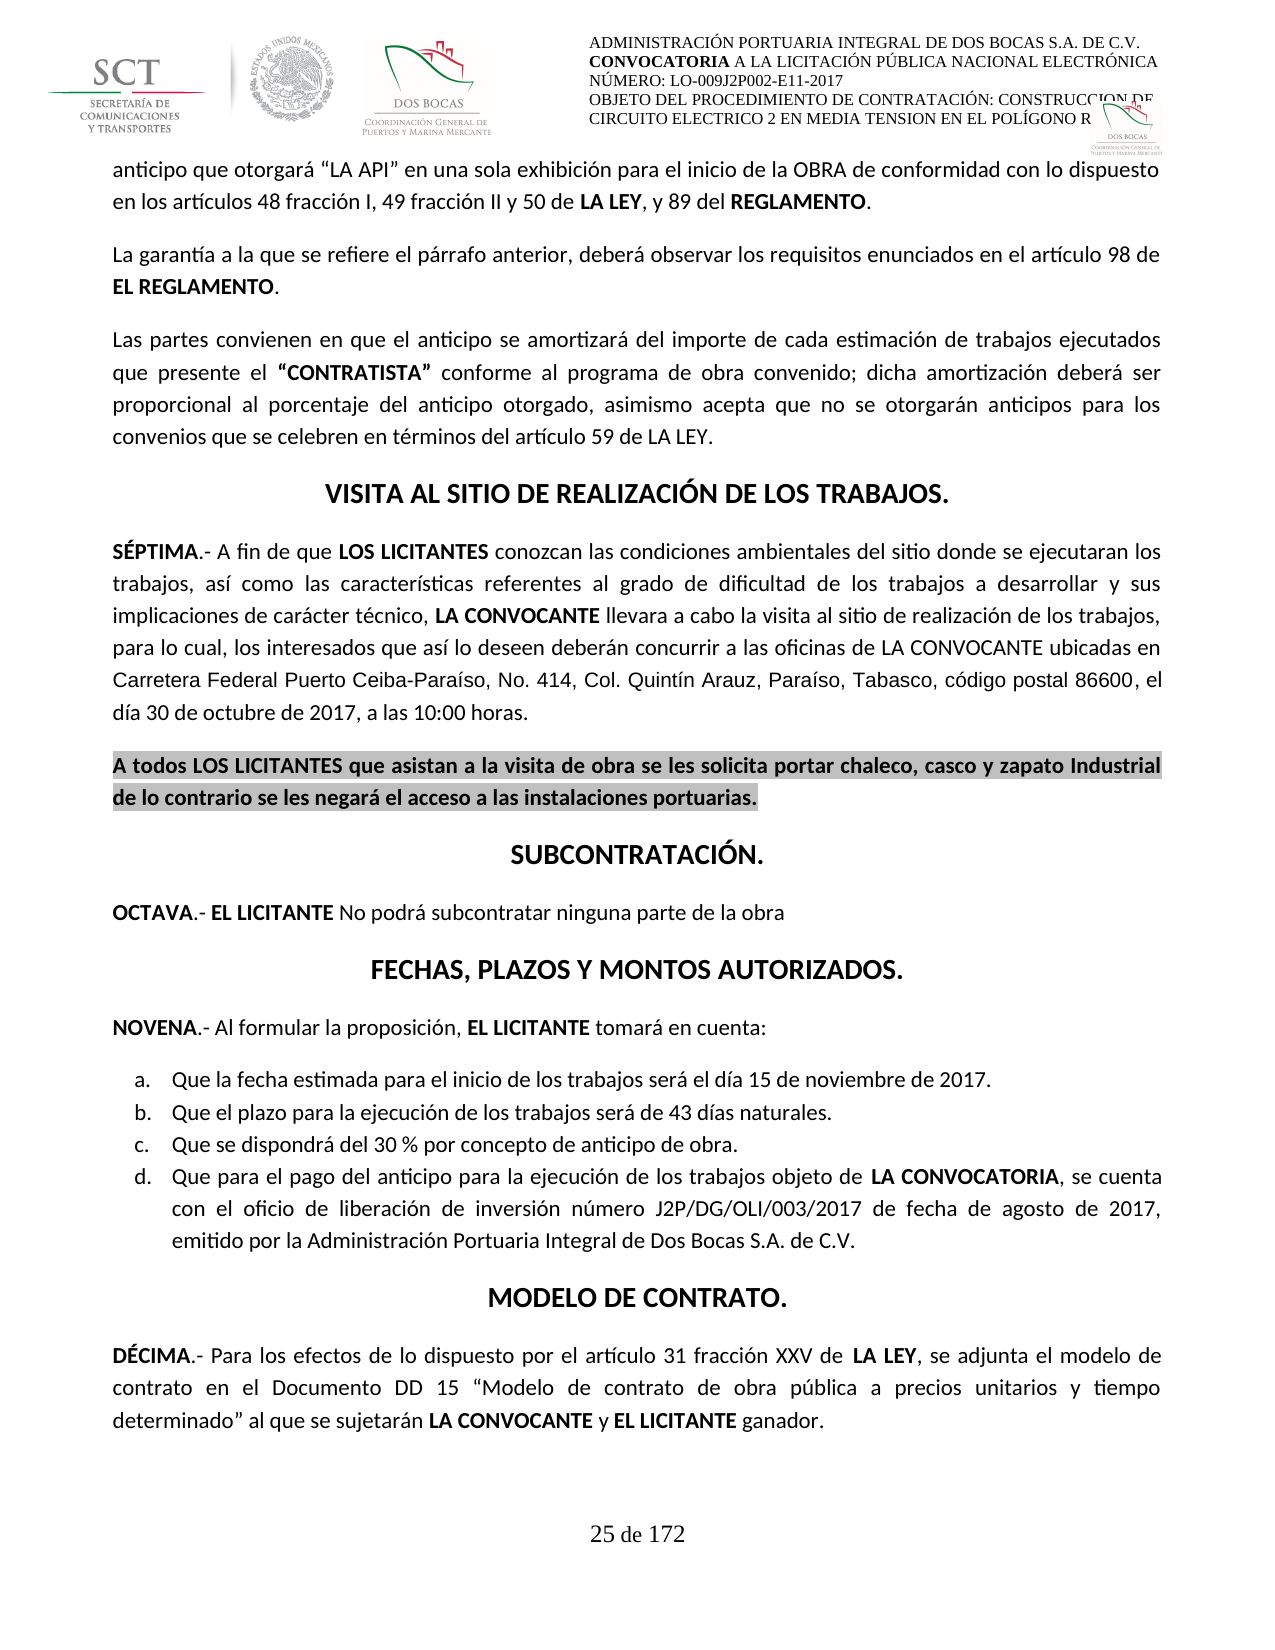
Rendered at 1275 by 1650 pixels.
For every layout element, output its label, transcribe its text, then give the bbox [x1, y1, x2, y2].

picture [32, 21, 342, 137]
text DÉCIMA.- Para los efectos de lo dispuesto por el artículo 31 fracción XXV de LA LEY, se adjunta el modelo de contrato en el Documento DD 15 “Modelo de contrato de obra pública a precios unitarios y tiempo determinado” al que se sujetarán LA CONVOCANTE y EL LICITANTE ganador. [112, 1341, 1162, 1434]
list Que se dispondrá del 30 % por concepto de anticipo de obra. [134, 1130, 1162, 1158]
picture [362, 41, 492, 137]
list Que para el pago del anticipo para la ejecución de los trabajos objeto de LA CONVOCATORIA, se cuenta con el oficio de liberación de inversión número J2P/DG/OLI/003/2017 de fecha de agosto de 2017, emitido por la Administración Portuaria Integral de Dos Bocas S.A. de C.V. [134, 1162, 1162, 1254]
picture [1090, 101, 1163, 155]
text NOVENA.- Al formular la proposición, EL LICITANTE tomará en cuenta: [112, 1013, 1162, 1041]
text A todos LOS LICITANTES que asistan a la visita de obra se les solicita portar chaleco, casco y zapato Industrial de lo contrario se les negará el acceso a las instalaciones portuarias. [112, 773, 1162, 811]
text SUBCONTRATACIÓN. [112, 836, 1162, 872]
text La garantía a la que se refiere el párrafo anterior, deberá observar los requisitos enunciados en el artículo 98 de EL REGLAMENTO. [112, 240, 1162, 301]
text MODELO DE CONTRATO. [112, 1279, 1162, 1315]
text SÉPTIMA.- A fin de que LOS LICITANTES conozcan las condiciones ambientales del sitio donde se ejecutaran los trabajos, así como las características referentes al grado de dificultad de los trabajos a desarrollar y sus implicaciones de carácter técnico, LA CONVOCANTE llevara a cabo la visita al sitio de realización de los trabajos, para lo cual, los interesados que así lo deseen deberán concurrir a las oficinas de LA CONVOCANTE ubicadas en Carretera Federal Puerto Ceiba-Paraíso, No. 414, Col. Quintín Arauz, Paraíso, Tabasco, código postal 86600, el día 30 de octubre de 2017, a las 10:00 horas. [112, 537, 1162, 726]
text FECHAS, PLAZOS Y MONTOS AUTORIZADOS. [112, 951, 1162, 986]
list Que el plazo para la ejecución de los trabajos será de 43 días naturales. [134, 1098, 1162, 1126]
text OCTAVA.- EL LICITANTE No podrá subcontratar ninguna parte de la obra [112, 898, 1162, 926]
text Las partes convienen en que el anticipo se amortizará del importe de cada estimación de trabajos ejecutados que presente el “CONTRATISTA” conforme al programa de obra convenido; dicha amortización deberá ser proporcional al porcentaje del anticipo otorgado, asimismo acepta que no se otorgarán anticipos para los convenios que se celebren en términos del artículo 59 de LA LEY. [112, 326, 1162, 450]
text VISITA AL SITIO DE REALIZACIÓN DE LOS TRABAJOS. [112, 475, 1162, 511]
list Que la fecha estimada para el inicio de los trabajos será el día 15 de noviembre de 2017. [134, 1066, 1162, 1094]
